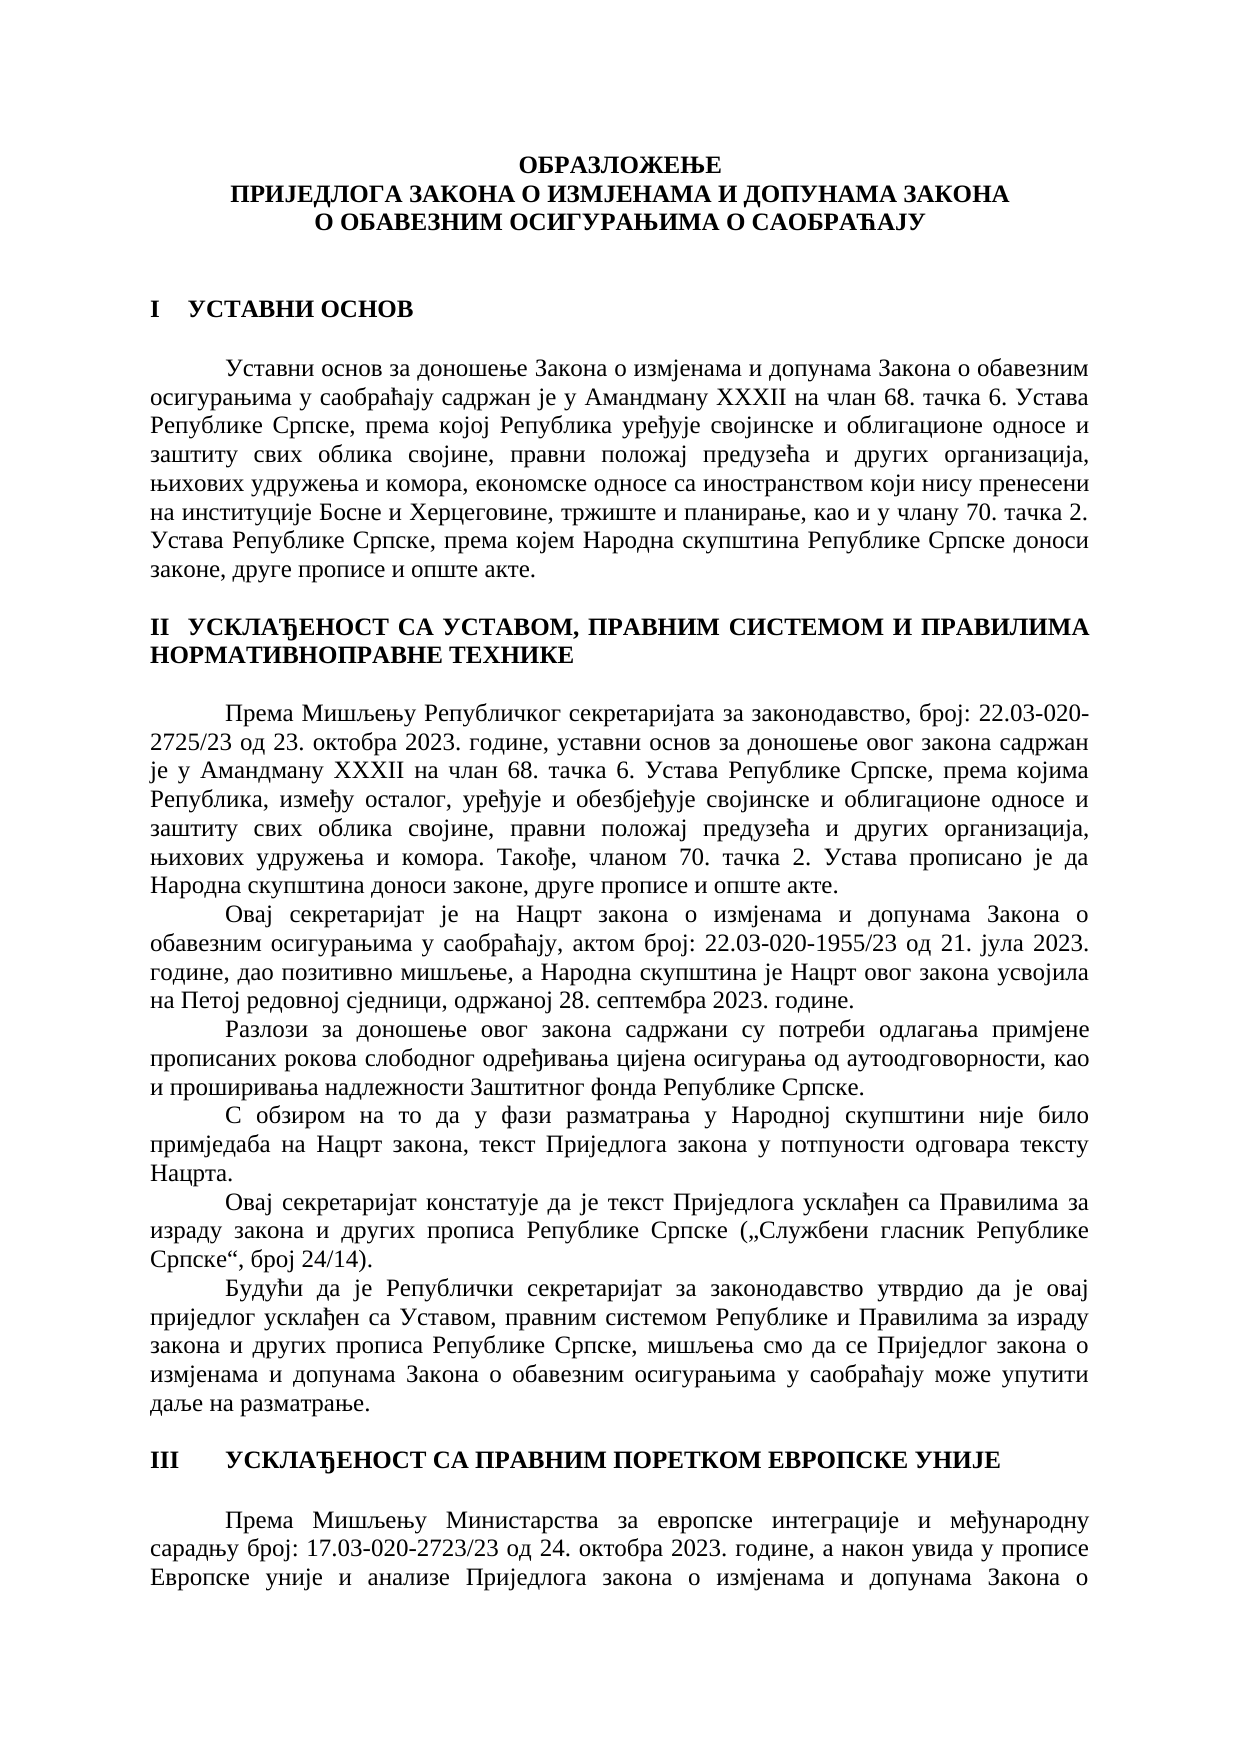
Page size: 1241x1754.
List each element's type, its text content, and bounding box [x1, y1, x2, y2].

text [150, 1505, 1090, 1591]
text О ОБАВЕЗНИМ ОСИГУРАЊИМА О САОБРАЋАЈУ [150, 207, 1090, 236]
text Овај секретаријат је на Нацрт закона о измјенама и допунама Закона о обавезним осигурањима у саобраћају, актом број: 22.03-020-1955/23 од 21. јула 2023. године, дао позитивно мишљење, а Народна скупштина је Нацрт овог закона усвојила на Петој редовној сједници, одржаној 28. септембра 2023. године. [150, 899, 1090, 1014]
text Разлози за доношење овог закона садржани су потреби одлагања примјене прописаних рокова слободног одређивања цијена осигурања од аутоодговорности, као и проширивања надлежности Заштитног фонда Републике Српске. [150, 1014, 1090, 1101]
text Према Мишљењу Републичког секретаријата за законодавство, број: 22.03-020-2725/23 од 23. октобра 2023. године, уставни основ за доношење овог закона садржан je у Амандману XXXII на члан 68. тачка 6. Устава Републике Српске, према којима Република, између осталог, уређује и обезбјеђује својинске и облигационе односе и заштиту свих облика својине, правни положај предузећа и других организација, њихових удружења и комора. Такође, чланом 70. тачка 2. Устава прописано је да Народна скупштина доноси законе, друге прописе и опште акте. [150, 698, 1090, 899]
text ПРИЈЕДЛОГА ЗАКОНА О ИЗМЈЕНАМА И ДОПУНАМА ЗАКОНА [150, 179, 1090, 207]
text I УСТАВНИ ОСНОВ [150, 294, 1090, 322]
text Овај секретаријат констатује да је текст Приједлога усклађен са Правилима за израду закона и других прописа Републике Српске („Службени гласник Републике Српске“, број 24/14). [150, 1187, 1090, 1273]
text III УСКЛАЂЕНОСТ СА ПРАВНИМ ПОРЕТКОМ ЕВРОПСКЕ УНИЈЕ [150, 1446, 1090, 1474]
text ОБРАЗЛОЖЕЊЕ [150, 150, 1090, 179]
text Будући да је Републички секретаријат за законодавство утврдио да је овај приједлог усклађен са Уставом, правним системом Републике и Правилима за израду закона и других прописа Републике Српске, мишљења смо да се Приједлог закона о измјенама и допунама Закона о обавезним осигурањима у саобраћају може упутити даље на разматрање. [150, 1273, 1090, 1417]
text II УСКЛАЂЕНОСТ СА УСТАВОМ, ПРАВНИМ СИСТЕМОМ И ПРАВИЛИМА НОРМАТИВНОПРАВНЕ ТЕХНИКЕ [150, 612, 1090, 669]
text Уставни основ за доношење Закона о измјенама и допунама Закона о обавезним осигурањима у саобраћају садржан је у Амандману XXXII на члан 68. тачка 6. Устава Републике Српске, према којој Република уређује својинске и облигационе односе и заштиту свих облика својине, правни положај предузећа и других организација, њихових удружења и комора, економске односе са иностранством који нису пренесени на институције Босне и Херцеговине, тржиште и планирање, као и у члану 70. тачка 2. Устава Републике Српске, према којем Народна скупштина Републике Српске доноси законе, друге прописе и опште акте. [150, 353, 1090, 583]
text С обзиром на то да у фази разматрања у Народној скупштини није било примједаба на Нацрт закона, текст Приједлога закона у потпуности одговара тексту Нацрта. [150, 1101, 1090, 1187]
